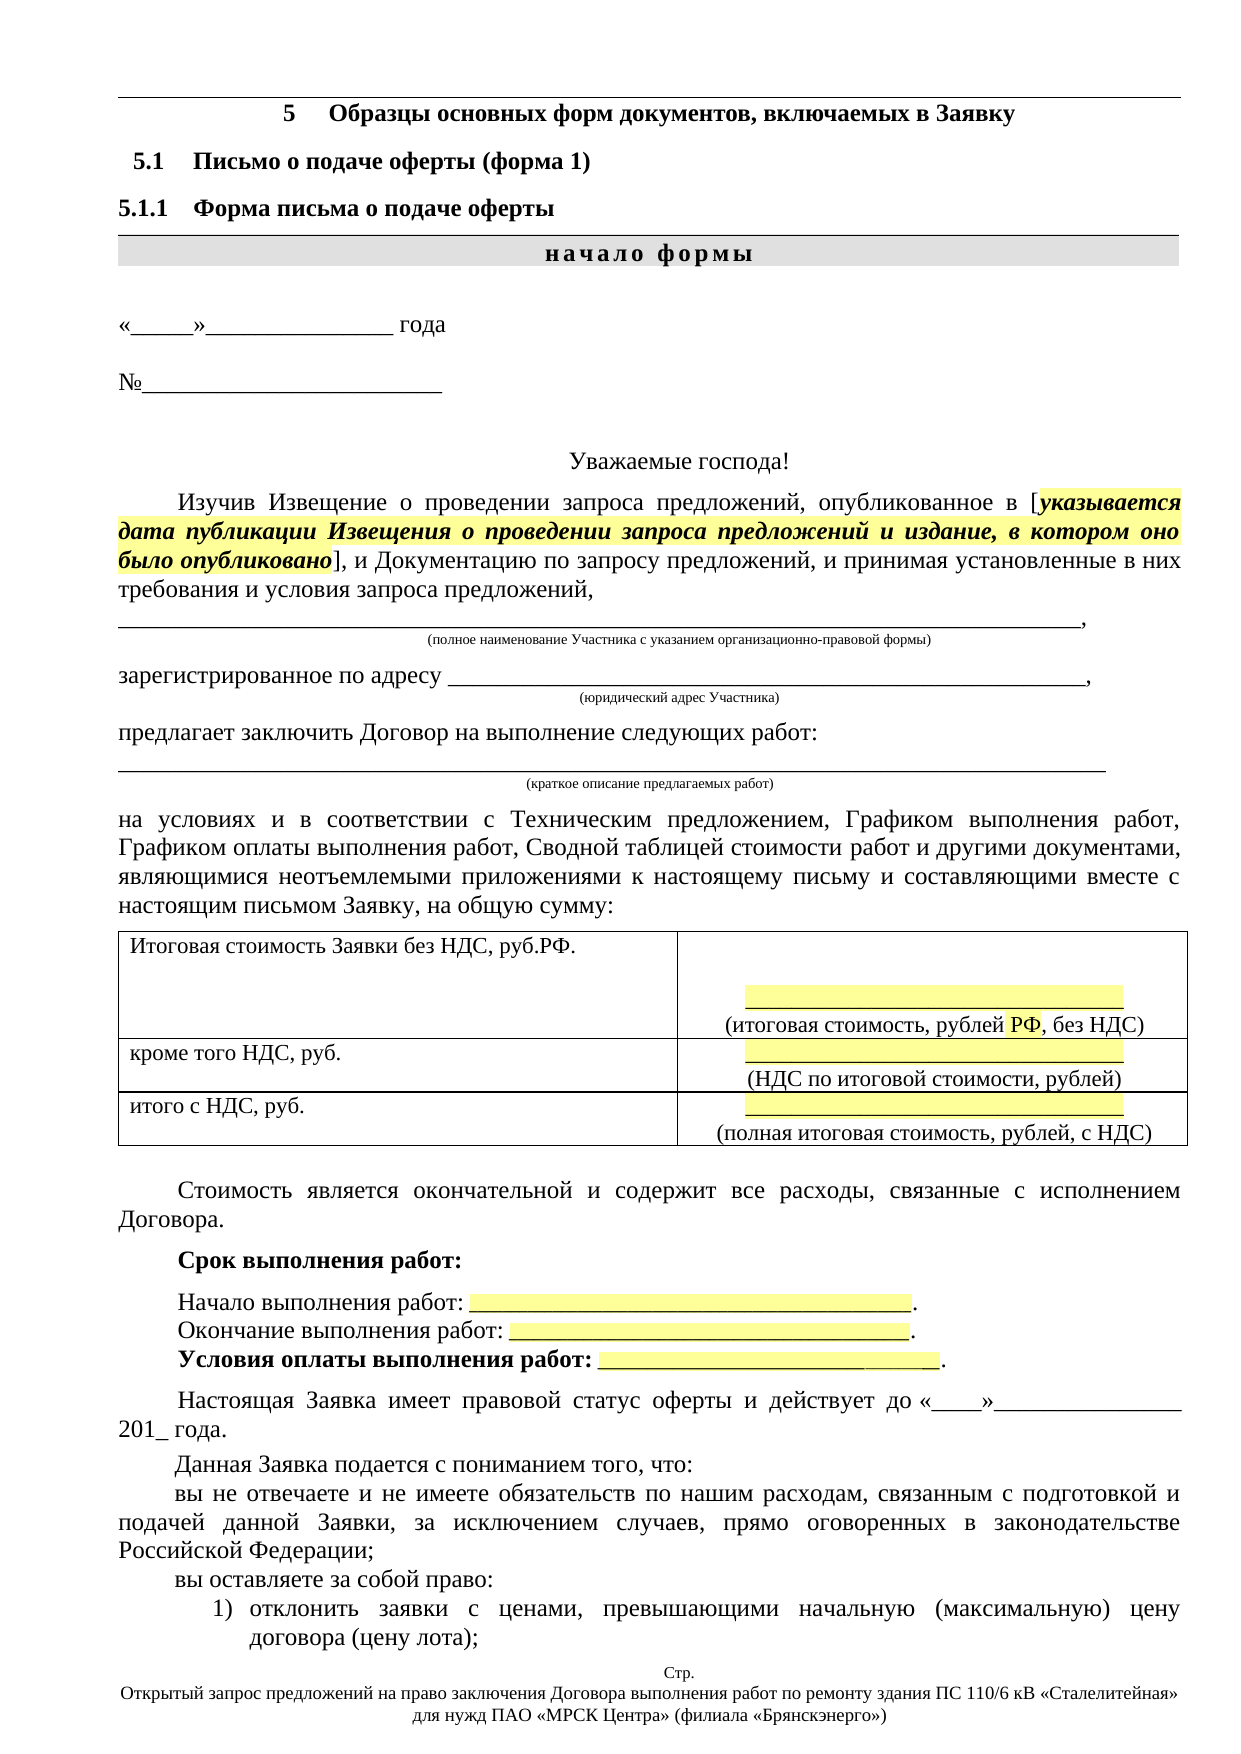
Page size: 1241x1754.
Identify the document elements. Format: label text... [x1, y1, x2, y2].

subtitle Форма письма о подаче оферты [118, 193, 1181, 222]
text Настоящая Заявка имеет правовой статус оферты и действует до «____»_______________ 201_ года. [118, 1385, 1181, 1443]
text Окончание выполнения работ: ________________________________________________. [118, 1315, 1181, 1344]
text №________________________ [118, 367, 635, 396]
text _____________________________________________________________________________, [118, 602, 1181, 631]
text вы оставляете за собой право: [118, 1564, 1181, 1593]
table_cell _________________________________ (полная итоговая стоимость, рублей, с НДС) [678, 1093, 1187, 1145]
text Данная Заявка подается с пониманием того, что: [118, 1449, 1181, 1478]
table_header _________________________________ (итоговая стоимость, рублей РФ, без НДС) [678, 932, 1187, 1038]
text (юридический адрес Участника) [118, 689, 1181, 717]
text Изучив Извещение о проведении запроса предложений, опубликованное в [указывается дата публикации Извещения о проведении запроса предложений и издание, в котором оно было опубликовано], и Документацию по запросу предложений, и принимая установленные в них требования и условия запроса предложений, [118, 487, 1181, 516]
text Условия оплаты выполнения работ: _________________________________________. [118, 1344, 1181, 1373]
table_header Итоговая стоимость Заявки без НДС, руб.РФ. [119, 932, 677, 1038]
text (полное наименование Участника с указанием организационно-правовой формы) [118, 631, 1181, 660]
text _______________________________________________________________________________ [118, 746, 1181, 775]
subtitle Образцы основных форм документов, включаемых в Заявку [117, 98, 1181, 127]
text начало формы [118, 236, 1179, 266]
table_cell _________________________________ (НДС по итоговой стоимости, рублей) [678, 1039, 1187, 1091]
text предлагает заключить Договор на выполнение следующих работ: [118, 717, 1181, 746]
text Срок выполнения работ: [118, 1245, 1181, 1274]
table_cell итого с НДС, руб. [119, 1093, 677, 1145]
text Начало выполнения работ: _____________________________________________________. [118, 1287, 1181, 1315]
text (краткое описание предлагаемых работ) [118, 775, 1181, 804]
text вы не отвечаете и не имеете обязательств по нашим расходам, связанным с подготовкой и подачей данной Заявки, за исключением случаев, прямо оговоренных в законодательстве Российской Федерации; [118, 1478, 1181, 1564]
subtitle Письмо о подаче оферты (форма 1) [133, 146, 1181, 175]
text Стоимость является окончательной и содержит все расходы, связанные с исполнением Договора. [118, 1175, 1181, 1233]
text зарегистрированное по адресу ___________________________________________________, [118, 660, 1181, 689]
text Изучив Извещение о проведении запроса предложений, опубликованное в [указывается дата публикации Извещения о проведении запроса предложений и издание, в котором оно было опубликовано], и Документацию по запросу предложений, и принимая установленные в них требования и условия запроса предложений, [118, 545, 1181, 602]
text на условиях и в соответствии с Техническим предложением, Графиком выполнения работ, Графиком оплаты выполнения работ, Сводной таблицей стоимости работ и другими документами, являющимися неотъемлемыми приложениями к настоящему письму и составляющими вместе с настоящим письмом Заявку, на общую сумму: [118, 804, 1181, 919]
list отклонить заявки с ценами, превышающими начальную (максимальную) цену договора (цену лота); [212, 1593, 1181, 1650]
text Уважаемые господа! [118, 446, 1181, 475]
text «_____»_______________ года [118, 309, 635, 338]
table_cell кроме того НДС, руб. [119, 1039, 677, 1091]
